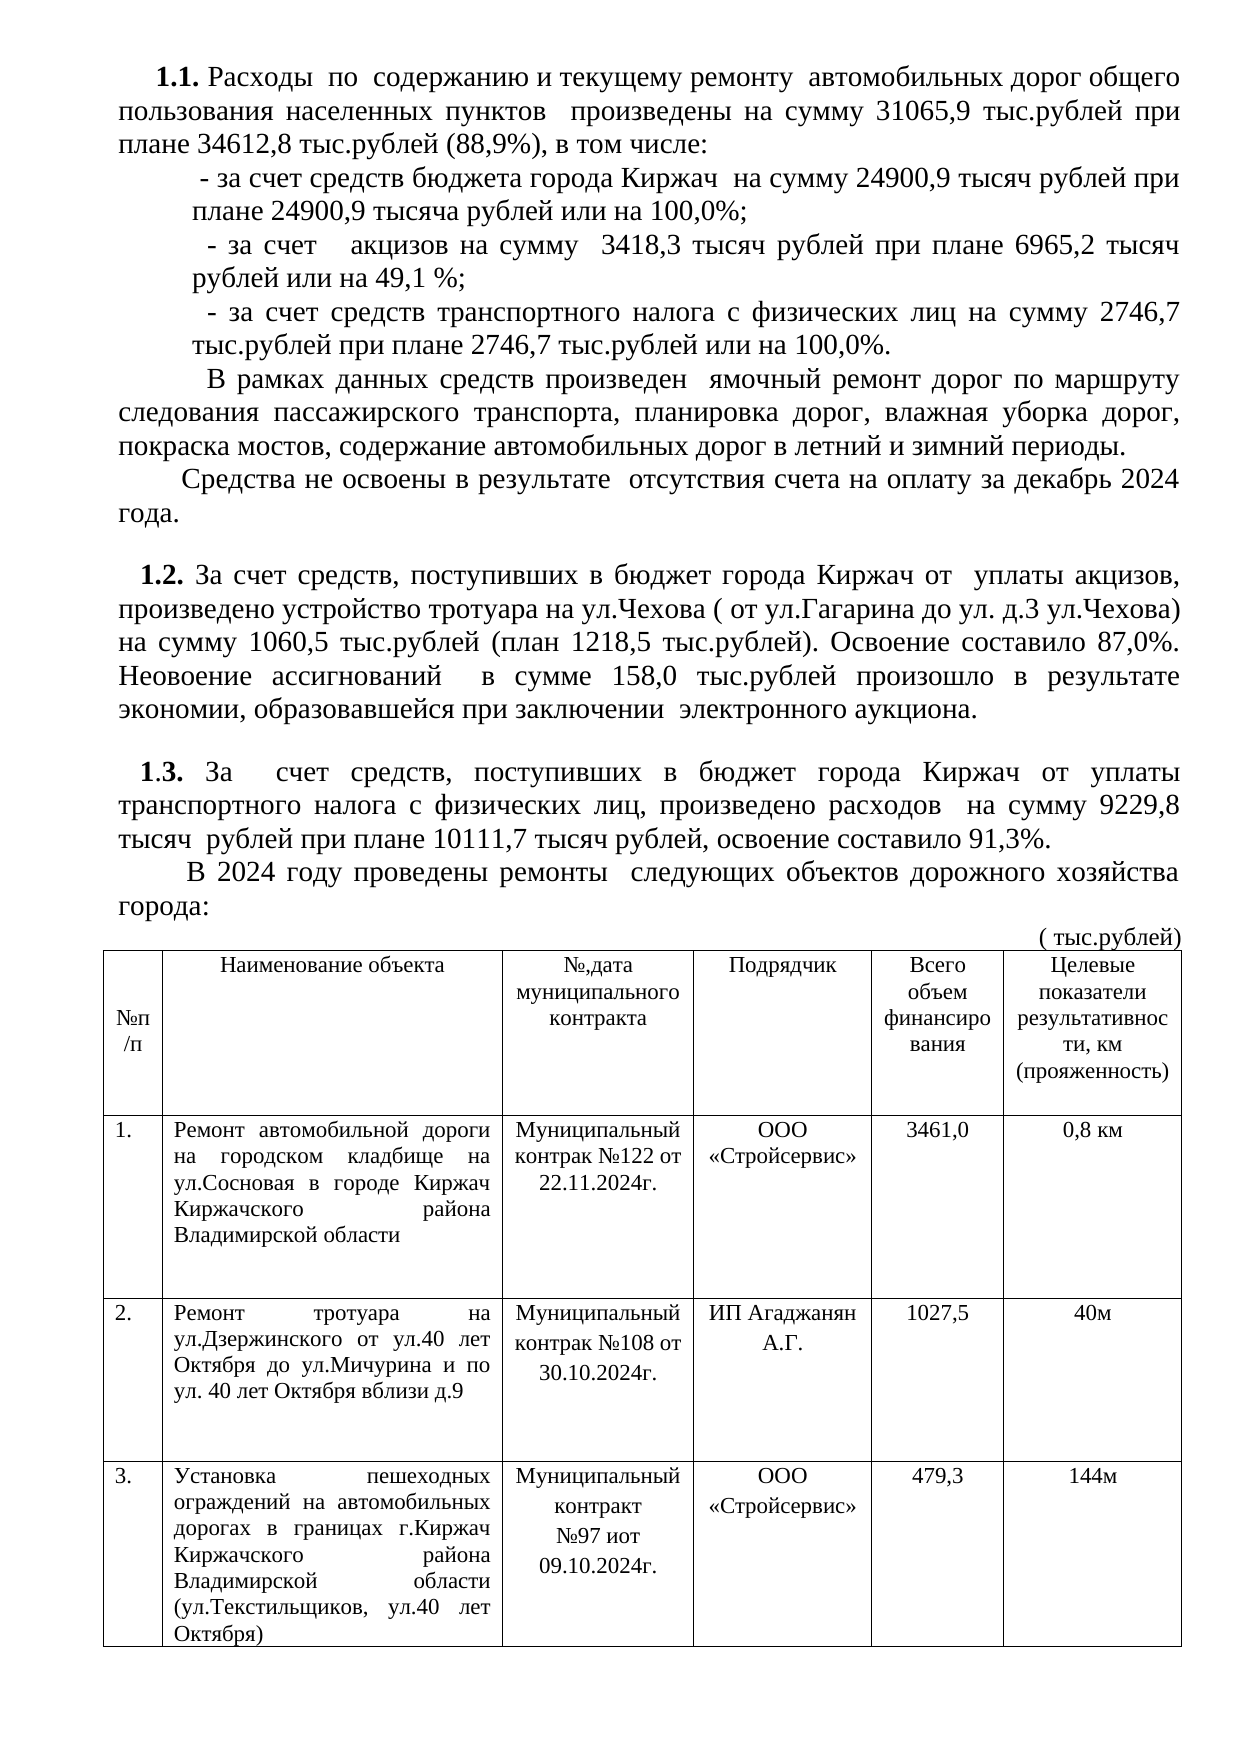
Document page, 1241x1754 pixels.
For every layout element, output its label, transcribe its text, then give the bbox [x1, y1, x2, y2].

table_header Целевые показатели результативности, км (прояженность) [1004, 951, 1181, 1115]
table_cell 1. [104, 1116, 162, 1297]
table_cell Ремонт автомобильной дороги на городском кладбище на ул.Сосновая в городе Киржач Киржачского района Владимирской области [163, 1116, 502, 1297]
text - за счет акцизов на сумму 3418,3 тысяч рублей при плане 6965,2 тысяч рублей или на 49,1 %; [192, 227, 1181, 294]
table_cell 1027,5 [872, 1299, 1003, 1461]
table_header №п/п [104, 951, 162, 1115]
table_cell Муниципальный контракт №97 иот 09.10.2024г. [503, 1462, 693, 1646]
table_cell Установка пешеходных ограждений на автомобильных дорогах в границах г.Киржач Киржачского района Владимирской области (ул.Текстильщиков, ул.40 лет Октября) [163, 1462, 502, 1646]
text - за счет средств бюджета города Киржач на сумму 24900,9 тысяч рублей при плане 24900,9 тысяча рублей или на 100,0%; [192, 160, 1181, 227]
table_cell ИП Агаджанян А.Г. [694, 1299, 871, 1461]
table_cell 3. [104, 1462, 162, 1646]
table_header Всего объем финансиро вания [872, 951, 1003, 1115]
table_cell 0,8 км [1004, 1116, 1181, 1297]
table_cell Муниципальный контрак №108 от 30.10.2024г. [503, 1299, 693, 1461]
table_cell 144м [1004, 1462, 1181, 1646]
text 1.2. За счет средств, поступивших в бюджет города Киржач от уплаты акцизов, произведено устройство тротуара на ул.Чехова ( от ул.Гагарина до ул. д.3 ул.Чехова) на сумму 1060,5 тыс.рублей (план 1218,5 тыс.рублей). Освоение составило 87,0%. Неовоение ассигнований в сумме 158,0 тыс.рублей произошло в результате экономии, образовавшейся при заключении электронного аукциона. [118, 557, 1181, 725]
text В 2024 году проведены ремонты следующих объектов дорожного хозяйства города: [118, 854, 1181, 922]
table_cell 479,3 [872, 1462, 1003, 1646]
text ( тыс.рублей) [118, 922, 1181, 950]
table_cell Муниципальный контрак №122 от 22.11.2024г. [503, 1116, 693, 1297]
table_cell 3461,0 [872, 1116, 1003, 1297]
table_header Наименование объекта [163, 951, 502, 1115]
table_cell ООО «Стройсервис» [694, 1462, 871, 1646]
text 1.3. За счет средств, поступивших в бюджет города Киржач от уплаты транспортного налога с физических лиц, произведено расходов на сумму 9229,8 тысяч рублей при плане 10111,7 тысяч рублей, освоение составило 91,3%. [118, 754, 1181, 854]
table_cell 40м [1004, 1299, 1181, 1461]
table_cell ООО «Стройсервис» [694, 1116, 871, 1297]
text 1.1. Расходы по содержанию и текущему ремонту автомобильных дорог общего пользования населенных пунктов произведены на сумму 31065,9 тыс.рублей при плане 34612,8 тыс.рублей (88,9%), в том числе: [118, 59, 1181, 160]
text Средства не освоены в результате отсутствия счета на оплату за декабрь 2024 года. [118, 462, 1181, 529]
text В рамках данных средств произведен ямочный ремонт дорог по маршруту следования пассажирского транспорта, планировка дорог, влажная уборка дорог, покраска мостов, содержание автомобильных дорог в летний и зимний периоды. [118, 361, 1181, 462]
text - за счет средств транспортного налога с физических лиц на сумму 2746,7 тыс.рублей при плане 2746,7 тыс.рублей или на 100,0%. [192, 294, 1181, 361]
table_cell Ремонт тротуара на ул.Дзержинского от ул.40 лет Октября до ул.Мичурина и по ул. 40 лет Октября вблизи д.9 [163, 1299, 502, 1461]
table_cell 2. [104, 1299, 162, 1461]
table_header №,дата муниципального контракта [503, 951, 693, 1115]
table_header Подрядчик [694, 951, 871, 1115]
